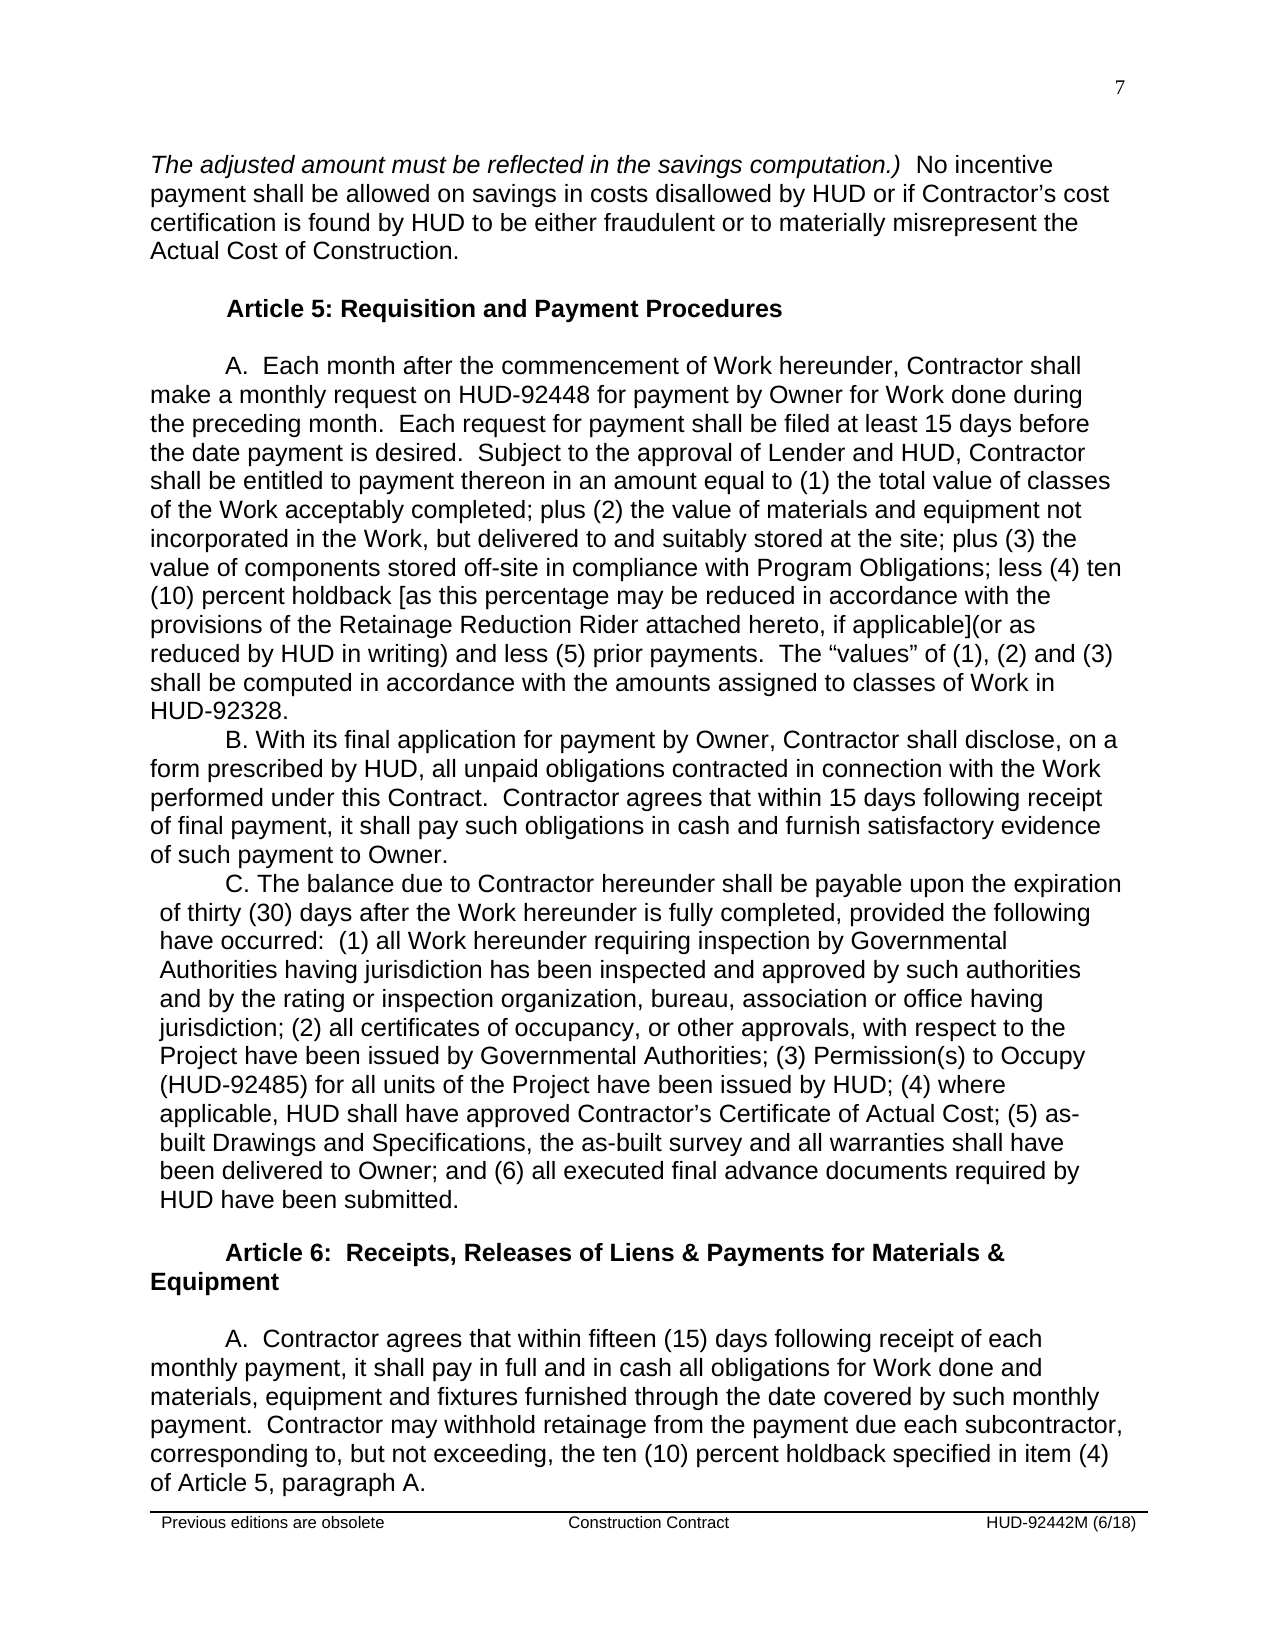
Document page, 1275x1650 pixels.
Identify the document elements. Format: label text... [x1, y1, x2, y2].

text A. Contractor agrees that within fifteen (15) days following receipt of each monthly payment, it shall pay in full and in cash all obligations for Work done and materials, equipment and fixtures furnished through the date covered by such monthly payment. Contractor may withhold retainage from the payment due each subcontractor, corresponding to, but not exceeding, the ten (10) percent holdback specified in item (4) of Article 5, paragraph A. [150, 1324, 1125, 1497]
text B. With its final application for payment by Owner, Contractor shall disclose, on a form prescribed by HUD, all unpaid obligations contracted in connection with the Work performed under this Contract. Contractor agrees that within 15 days following receipt of final payment, it shall pay such obligations in cash and furnish satisfactory evidence of such payment to Owner. [150, 725, 1125, 869]
text Article 6: Receipts, Releases of Liens & Payments for Materials & Equipment [150, 1238, 1125, 1295]
text C. The balance due to Contractor hereunder shall be payable upon the expiration of thirty (30) days after the Work hereunder is fully completed, provided the following have occurred: (1) all Work hereunder requiring inspection by Governmental Authorities having jurisdiction has been inspected and approved by such authorities and by the rating or inspection organization, bureau, association or office having jurisdiction; (2) all certificates of occupancy, or other approvals, with respect to the Project have been issued by Governmental Authorities; (3) Permission(s) to Occupy (HUD-92485) for all units of the Project have been issued by HUD; (4) where applicable, HUD shall have approved Contractor’s Certificate of Actual Cost; (5) as-built Drawings and Specifications, the as-built survey and all warranties shall have been delivered to Owner; and (6) all executed final advance documents required by HUD have been submitted. [159, 869, 1125, 1214]
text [150, 150, 1125, 265]
text A. Each month after the commencement of Work hereunder, Contractor shall make a monthly request on HUD-92448 for payment by Owner for Work done during the preceding month. Each request for payment shall be filed at least 15 days before the date payment is desired. Subject to the approval of Lender and HUD, Contractor shall be entitled to payment thereon in an amount equal to (1) the total value of classes of the Work acceptably completed; plus (2) the value of materials and equipment not incorporated in the Work, but delivered to and suitably stored at the site; plus (3) the value of components stored off-site in compliance with Program Obligations; less (4) ten (10) percent holdback [as this percentage may be reduced in accordance with the provisions of the Retainage Reduction Rider attached hereto, if applicable](or as reduced by HUD in writing) and less (5) prior payments. The “values” of (1), (2) and (3) shall be computed in accordance with the amounts assigned to classes of Work in HUD-92328. [150, 351, 1125, 725]
text Article 5: Requisition and Payment Procedures [150, 294, 1125, 322]
